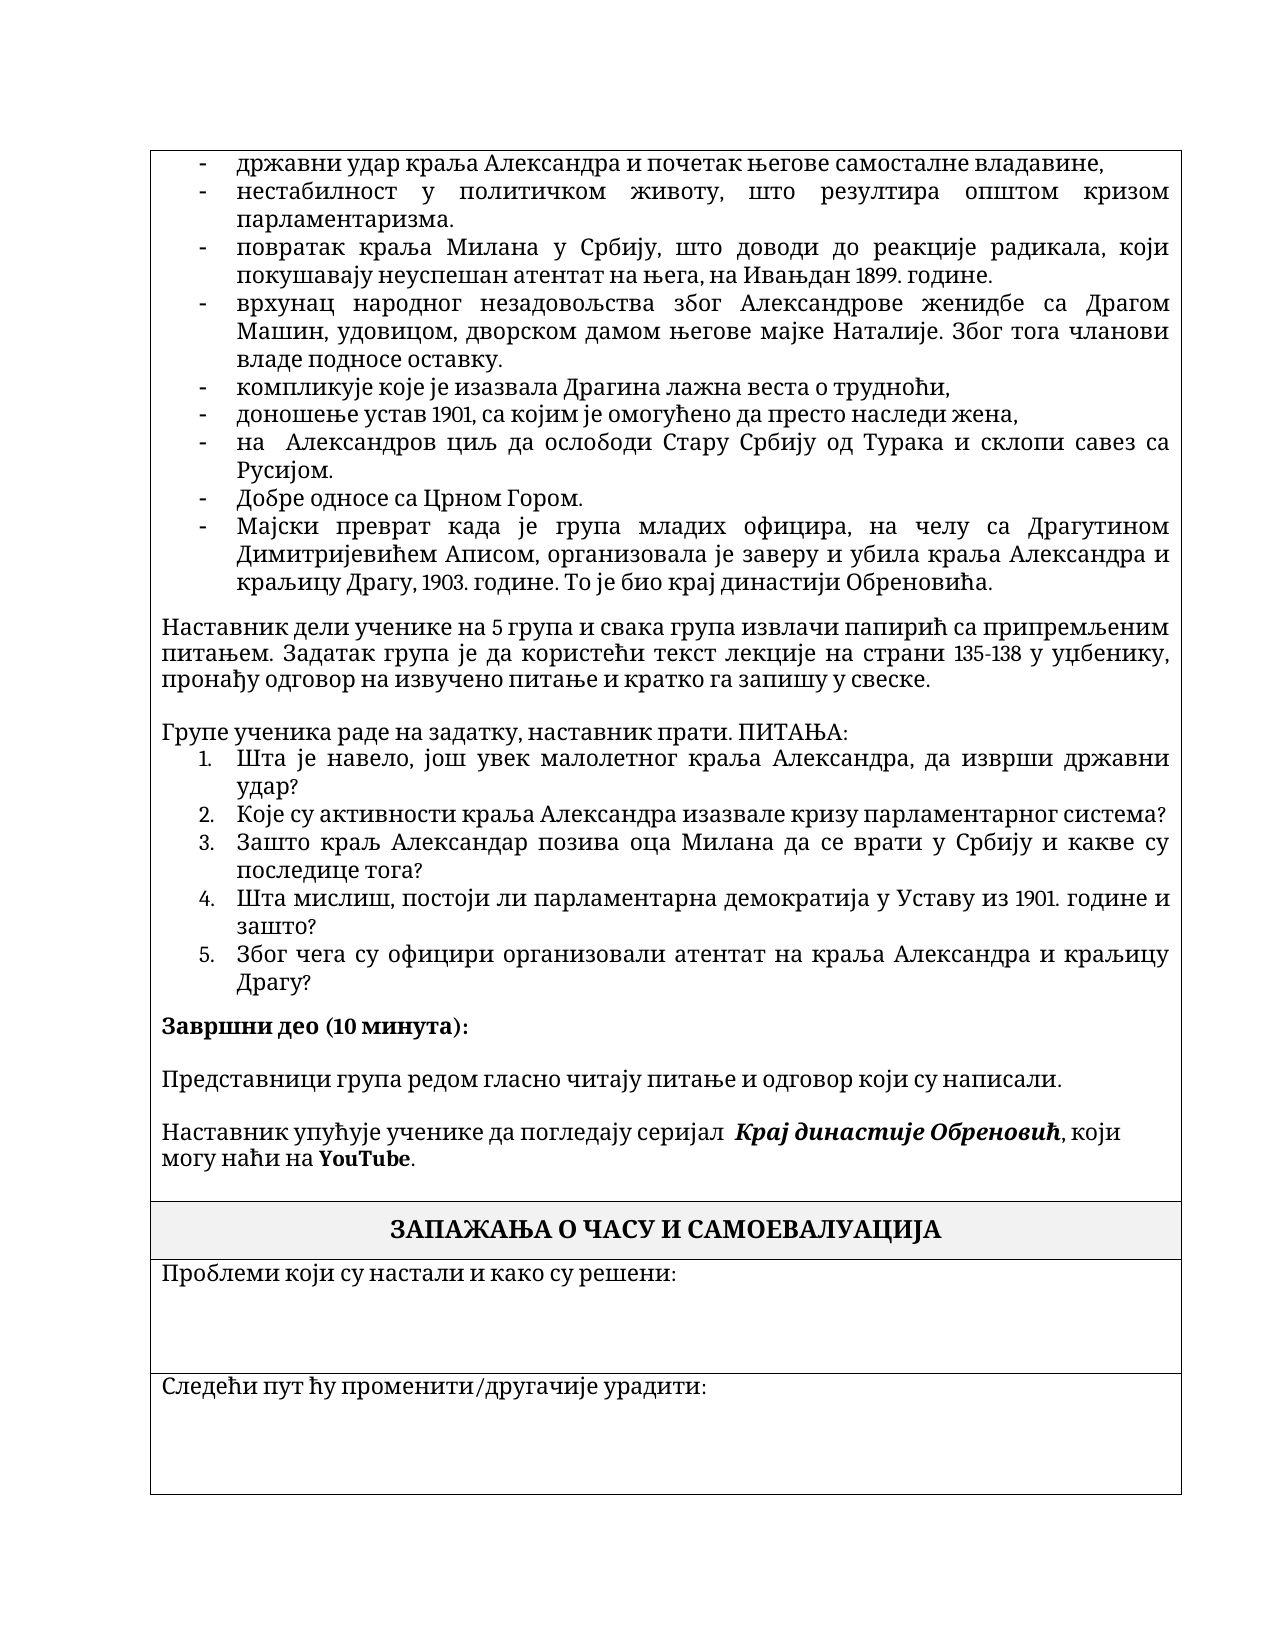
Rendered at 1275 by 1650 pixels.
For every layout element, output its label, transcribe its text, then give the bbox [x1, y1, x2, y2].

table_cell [151, 151, 1181, 1201]
table_cell Проблеми који су настали и како су решени: [151, 1260, 1181, 1373]
table_cell ЗАПАЖАЊА О ЧАСУ И САМОЕВАЛУАЦИЈА [151, 1202, 1181, 1259]
table_cell Следећи пут ћу променити/другачије урадити: [151, 1374, 1181, 1493]
